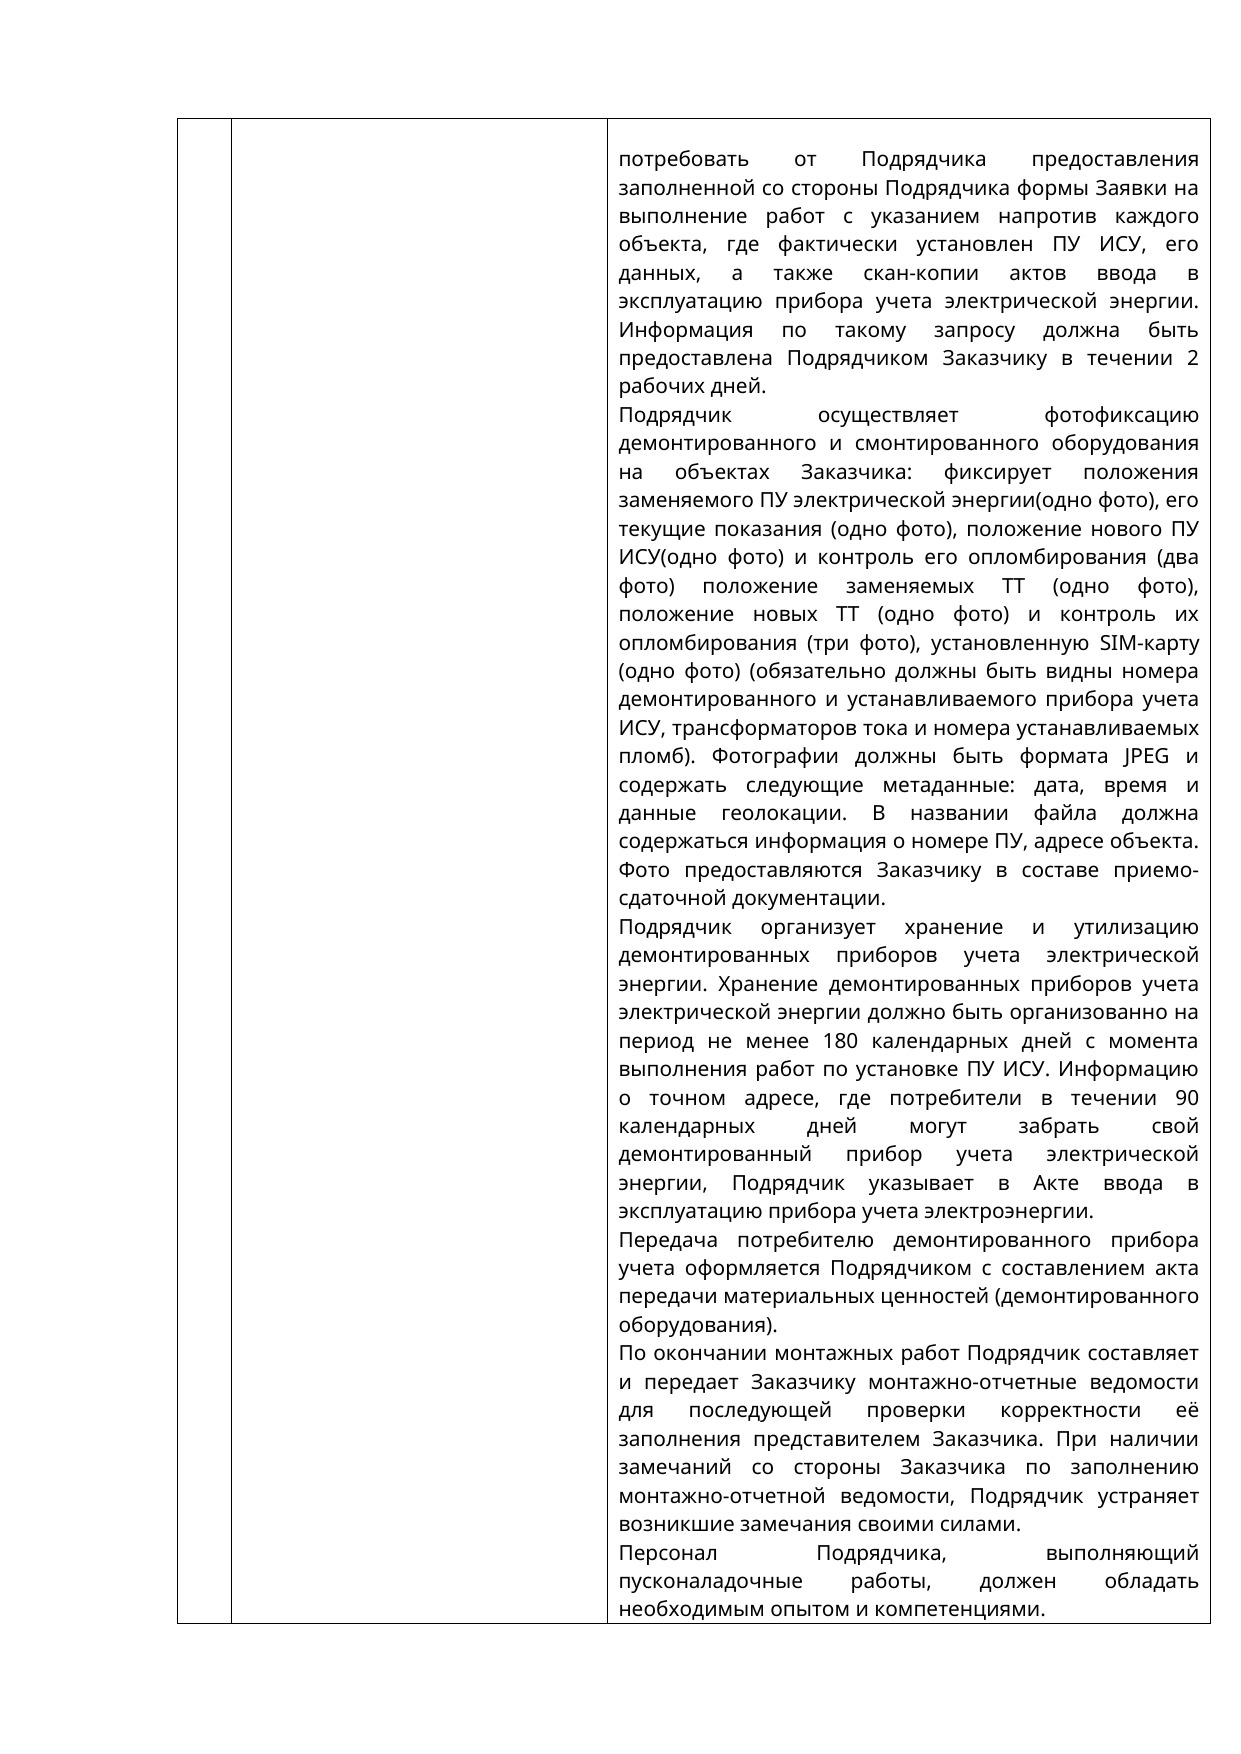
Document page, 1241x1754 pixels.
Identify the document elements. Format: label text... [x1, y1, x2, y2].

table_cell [232, 119, 607, 1623]
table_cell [608, 119, 1210, 1623]
table_cell 5 [178, 119, 231, 1623]
